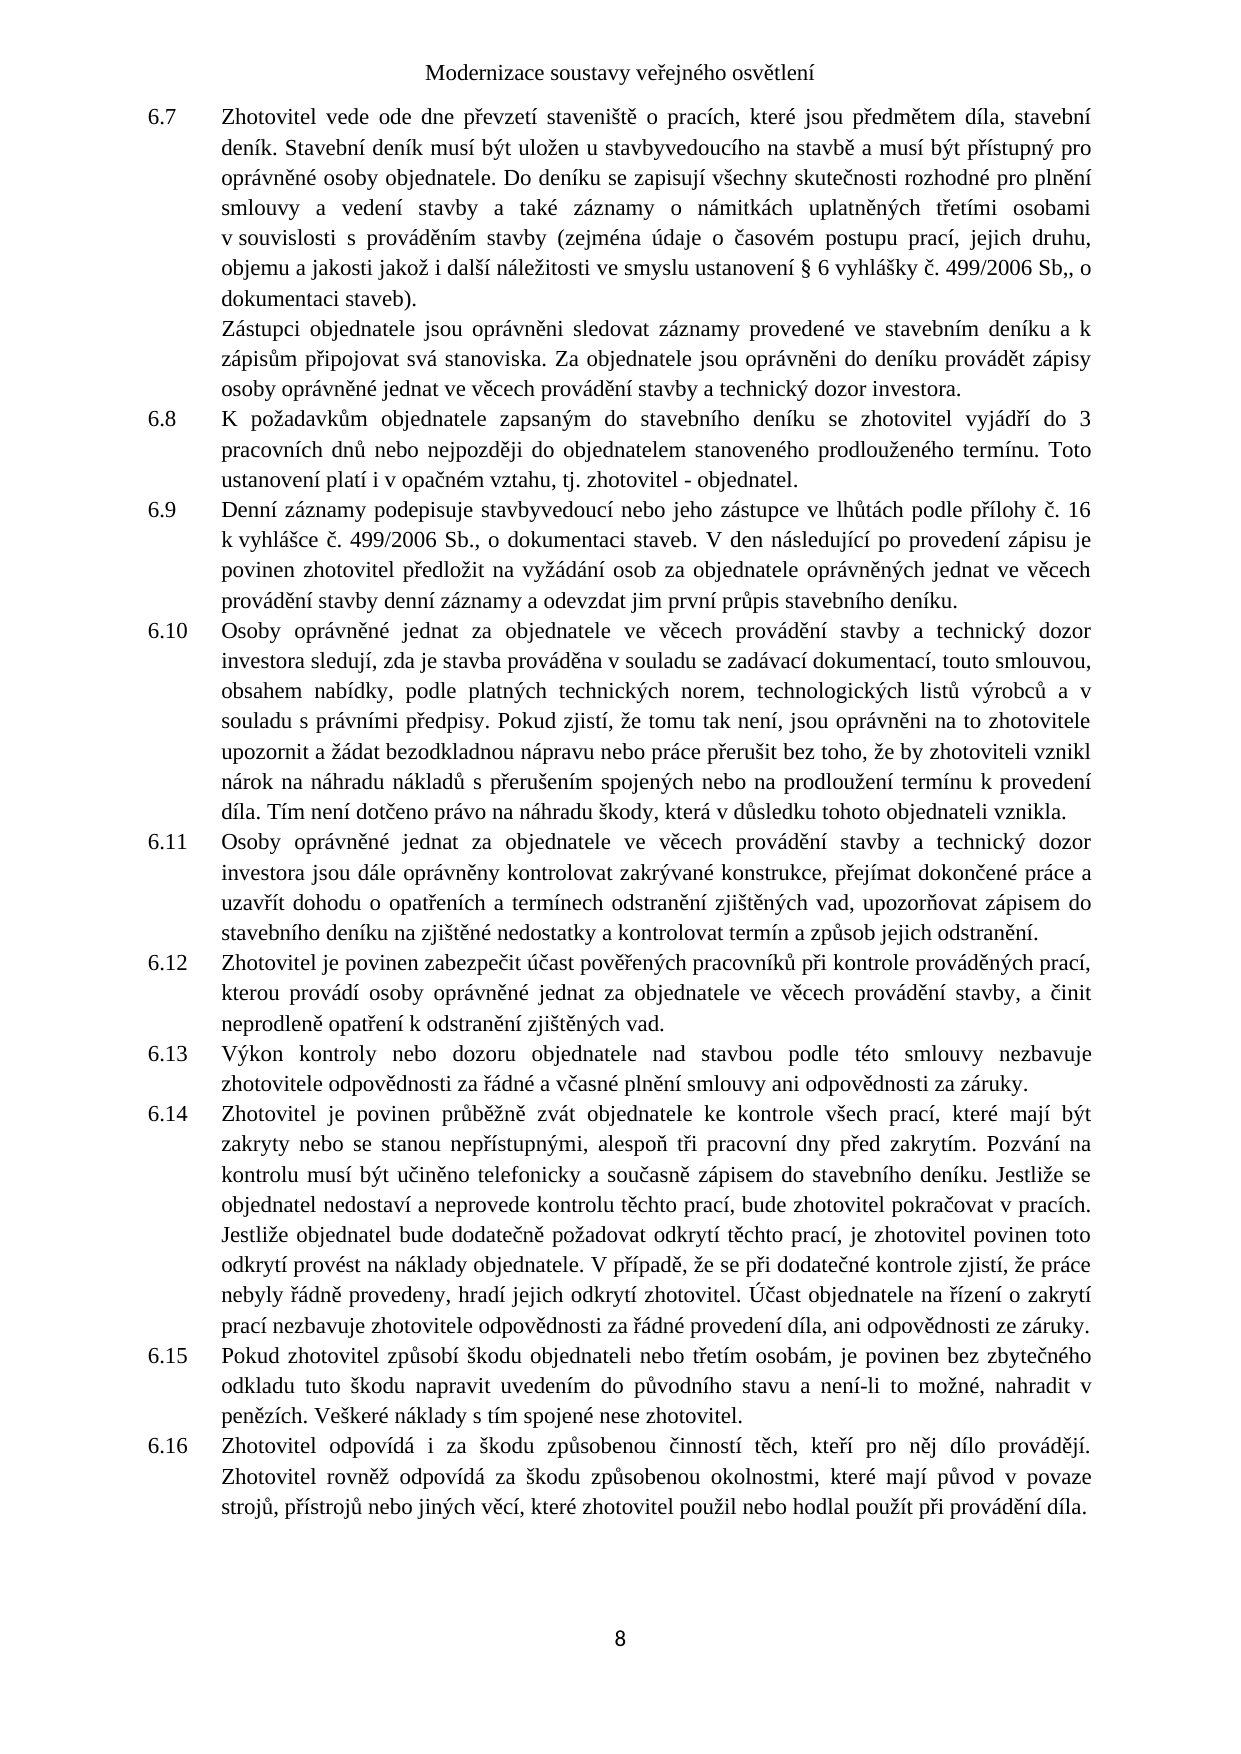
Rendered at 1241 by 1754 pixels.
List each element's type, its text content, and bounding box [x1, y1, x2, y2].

text 6.9 Denní záznamy podepisuje stavbyvedoucí nebo jeho zástupce ve lhůtách podle přílohy č. 16 k vyhlášce č. 499/2006 Sb., o dokumentaci staveb. V den následující po provedení zápisu je povinen zhotovitel předložit na vyžádání osob za objednatele oprávněných jednat ve věcech provádění stavby denní záznamy a odevzdat jim první průpis stavebního deníku. [148, 496, 1093, 613]
text 6.14 Zhotovitel je povinen průběžně zvát objednatele ke kontrole všech prací, které mají být zakryty nebo se stanou nepřístupnými, alespoň tři pracovní dny před zakrytím. Pozvání na kontrolu musí být učiněno telefonicky a současně zápisem do stavebního deníku. Jestliže se objednatel nedostaví a neprovede kontrolu těchto prací, bude zhotovitel pokračovat v pracích. Jestliže objednatel bude dodatečně požadovat odkrytí těchto prací, je zhotovitel povinen toto odkrytí provést na náklady objednatele. V případě, že se při dodatečné kontrole zjistí, že práce nebyly řádně provedeny, hradí jejich odkrytí zhotovitel. Účast objednatele na řízení o zakrytí prací nezbavuje zhotovitele odpovědnosti za řádné provedení díla, ani odpovědnosti ze záruky. [148, 1100, 1093, 1338]
text 6.10 Osoby oprávněné jednat za objednatele ve věcech provádění stavby a technický dozor investora sledují, zda je stavba prováděna v souladu se zadávací dokumentací, touto smlouvou, obsahem nabídky, podle platných technických norem, technologických listů výrobců a v souladu s právními předpisy. Pokud zjistí, že tomu tak není, jsou oprávněni na to zhotovitele upozornit a žádat bezodkladnou nápravu nebo práce přerušit bez toho, že by zhotoviteli vznikl nárok na náhradu nákladů s přerušením spojených nebo na prodloužení termínu k provedení díla. Tím není dotčeno právo na náhradu škody, která v důsledku tohoto objednateli vznikla. [148, 617, 1093, 824]
text 6.11 Osoby oprávněné jednat za objednatele ve věcech provádění stavby a technický dozor investora jsou dále oprávněny kontrolovat zakrývané konstrukce, přejímat dokončené práce a uzavřít dohodu o opatřeních a termínech odstranění zjištěných vad, upozorňovat zápisem do stavebního deníku na zjištěné nedostatky a kontrolovat termín a způsob jejich odstranění. [148, 828, 1093, 945]
text Zástupci objednatele jsou oprávněni sledovat záznamy provedené ve stavebním deníku a k zápisům připojovat svá stanoviska. Za objednatele jsou oprávněni do deníku provádět zápisy osoby oprávněné jednat ve věcech provádění stavby a technický dozor investora. [221, 315, 1093, 402]
text 6.8 K požadavkům objednatele zapsaným do stavebního deníku se zhotovitel vyjádří do 3 pracovních dnů nebo nejpozději do objednatelem stanoveného prodlouženého termínu. Toto ustanovení platí i v opačném vztahu, tj. zhotovitel - objednatel. [148, 406, 1093, 492]
text 6.12 Zhotovitel je povinen zabezpečit účast pověřených pracovníků při kontrole prováděných prací, kterou provádí osoby oprávněné jednat za objednatele ve věcech provádění stavby, a činit neprodleně opatření k odstranění zjištěných vad. [148, 949, 1093, 1036]
text 6.15 Pokud zhotovitel způsobí škodu objednateli nebo třetím osobám, je povinen bez zbytečného odkladu tuto škodu napravit uvedením do původního stavu a není-li to možné, nahradit v penězích. Veškeré náklady s tím spojené nese zhotovitel. [148, 1342, 1093, 1429]
text 6.16 Zhotovitel odpovídá i za škodu způsobenou činností těch, kteří pro něj dílo provádějí. Zhotovitel rovněž odpovídá za škodu způsobenou okolnostmi, které mají původ v povaze strojů, přístrojů nebo jiných věcí, které zhotovitel použil nebo hodlal použít při provádění díla. [148, 1433, 1093, 1519]
text 6.7 Zhotovitel vede ode dne převzetí staveniště o pracích, které jsou předmětem díla, stavební deník. Stavební deník musí být uložen u stavbyvedoucího na stavbě a musí být přístupný pro oprávněné osoby objednatele. Do deníku se zapisují všechny skutečnosti rozhodné pro plnění smlouvy a vedení stavby a také záznamy o námitkách uplatněných třetími osobami v souvislosti s prováděním stavby (zejména údaje o časovém postupu prací, jejich druhu, objemu a jakosti jakož i další náležitosti ve smyslu ustanovení § 6 vyhlášky č. 499/2006 Sb,, o dokumentaci staveb). [148, 103, 1093, 311]
text 6.13 Výkon kontroly nebo dozoru objednatele nad stavbou podle této smlouvy nezbavuje zhotovitele odpovědnosti za řádné a včasné plnění smlouvy ani odpovědnosti za záruky. [148, 1040, 1093, 1096]
